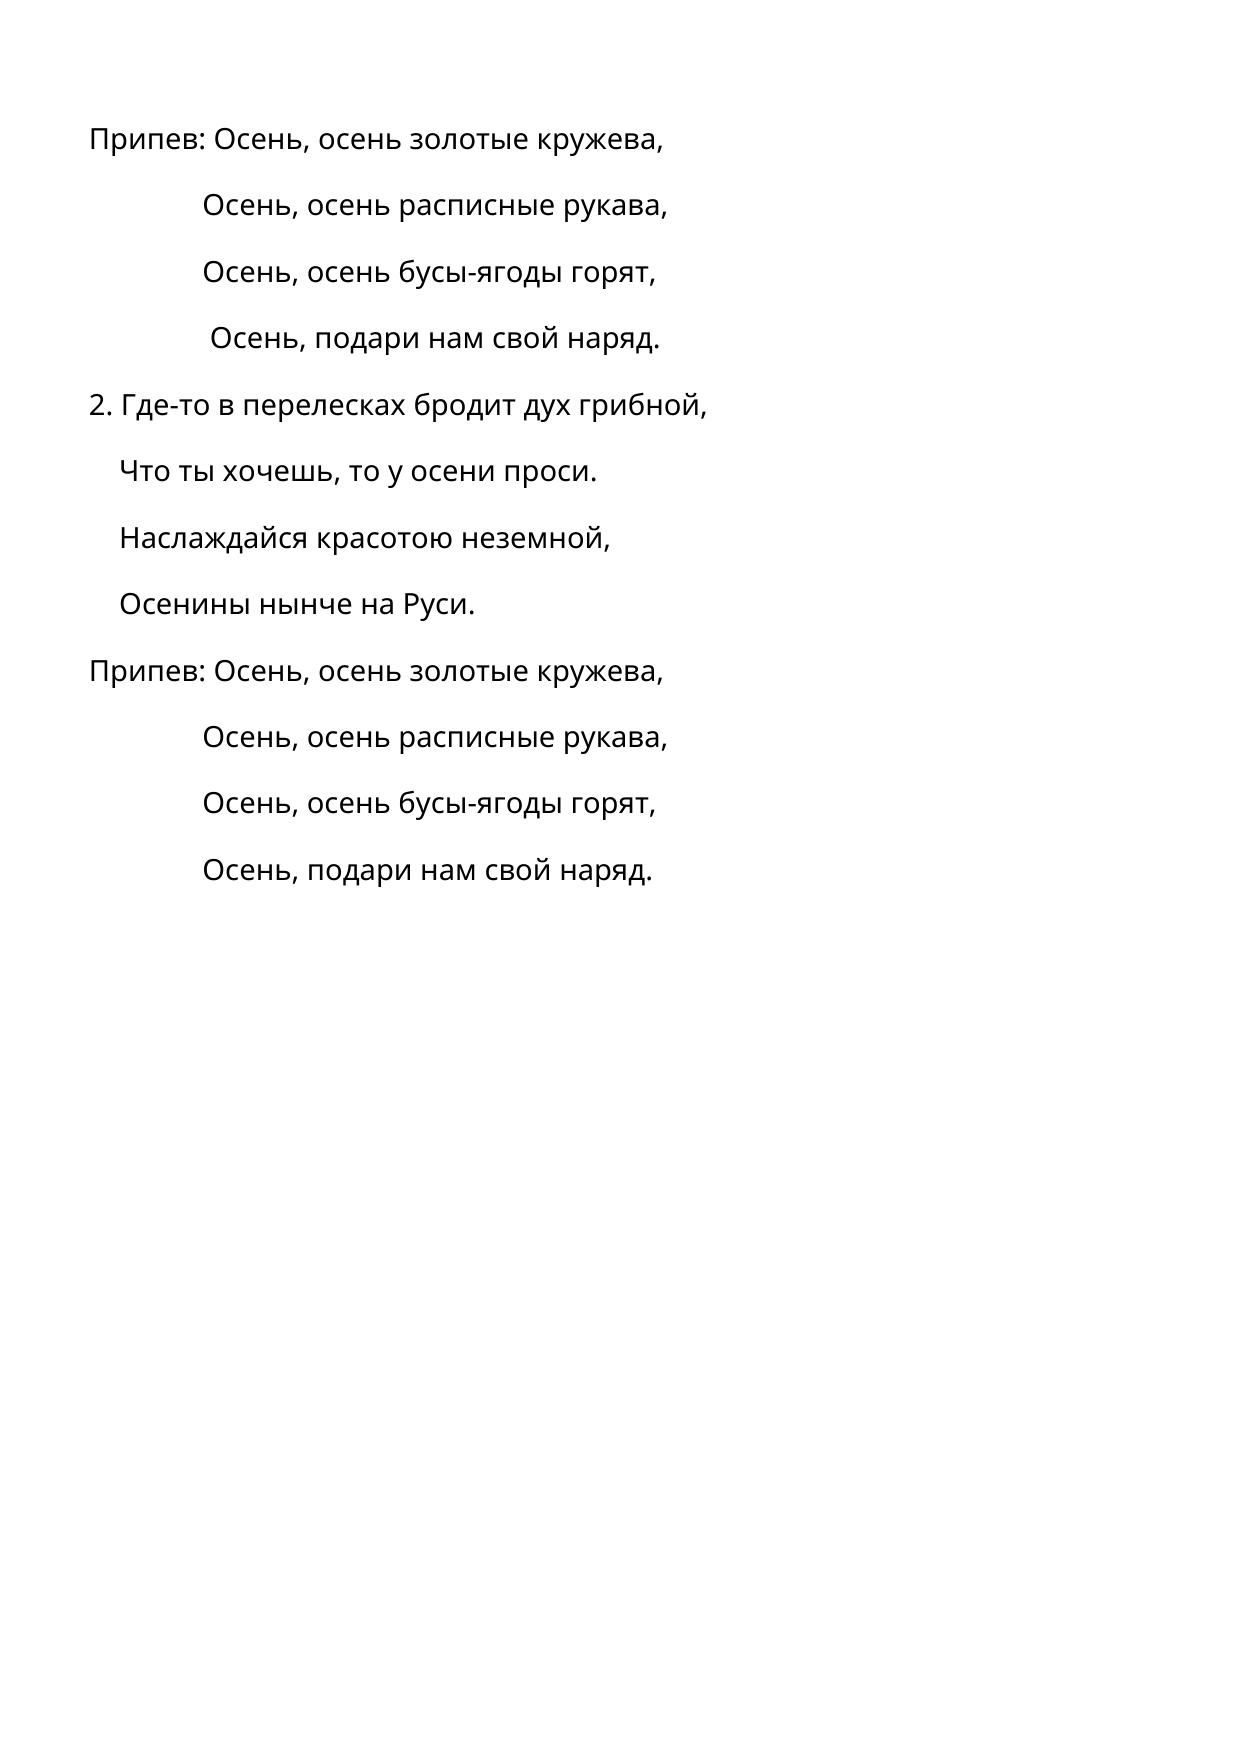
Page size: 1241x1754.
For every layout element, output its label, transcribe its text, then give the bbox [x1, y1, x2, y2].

text Наслаждайся красотою неземной, [89, 517, 1152, 557]
text Осень, осень расписные рукава, [89, 184, 1152, 224]
text Осень, подари нам свой наряд. [89, 849, 1152, 889]
text Осень, подари нам свой наряд. [89, 317, 1152, 357]
text Осень, осень расписные рукава, [89, 716, 1152, 756]
text 2. Где-то в перелесках бродит дух грибной, [89, 384, 1152, 424]
text Осень, осень бусы-ягоды горят, [89, 251, 1152, 291]
text Припев: Осень, осень золотые кружева, [89, 650, 1152, 689]
text Что ты хочешь, то у осени проси. [89, 450, 1152, 490]
text Осень, осень бусы-ягоды горят, [89, 783, 1152, 822]
text Припев: Осень, осень золотые кружева, [89, 118, 1152, 158]
text Осенины нынче на Руси. [89, 583, 1152, 623]
